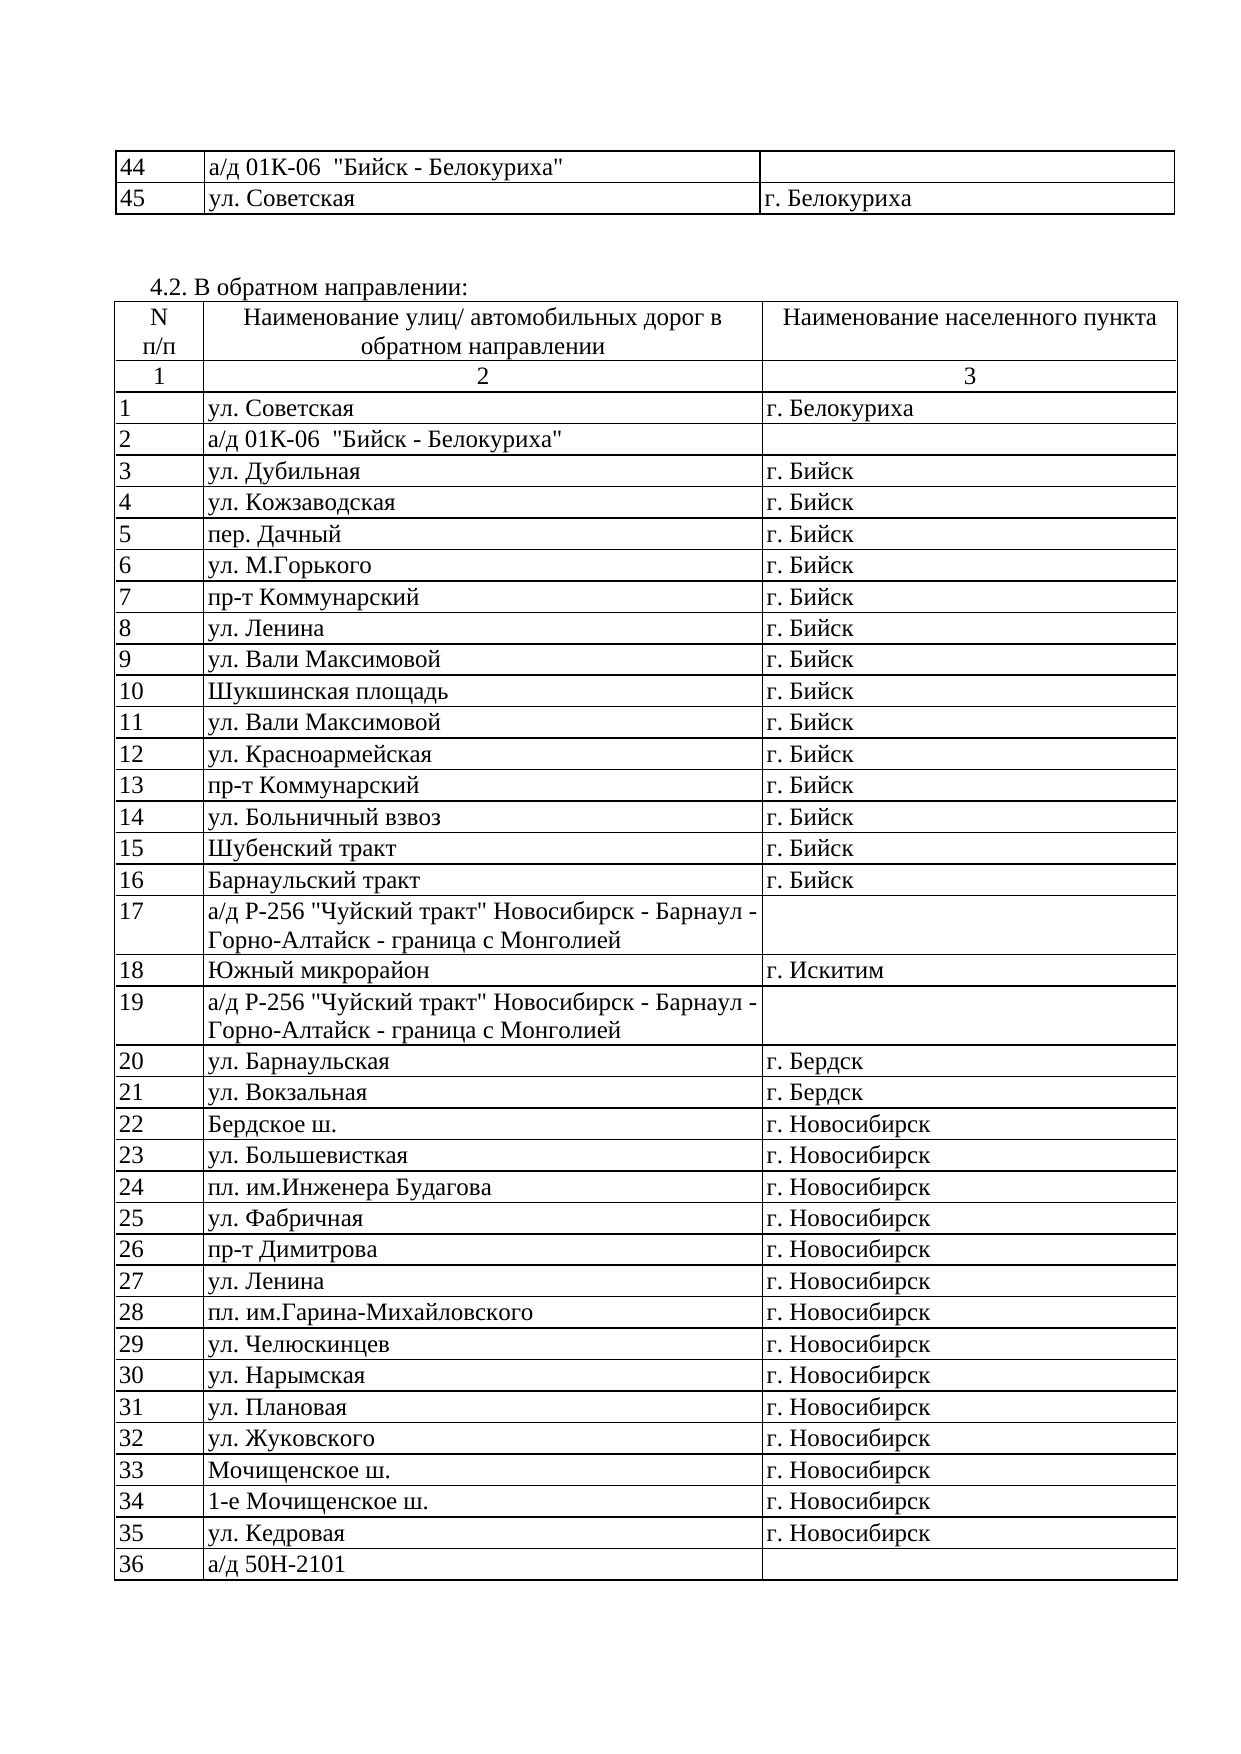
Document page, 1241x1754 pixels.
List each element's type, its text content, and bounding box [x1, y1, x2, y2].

table_cell 22 [115, 1108, 203, 1138]
table_cell ул. Фабричная [204, 1203, 762, 1233]
table_cell а/д 50Н-2101 [204, 1549, 762, 1579]
table_cell 27 [115, 1265, 203, 1296]
table_cell г. Бийск [763, 800, 1177, 832]
table_cell 1 [115, 361, 203, 391]
table_cell пр-т Коммунарский [204, 770, 762, 800]
table_cell г. Новосибирск [763, 1139, 1177, 1170]
table_cell г. Новосибирск [763, 1453, 1177, 1484]
table_cell пл. им.Гарина-Михайловского [204, 1297, 762, 1327]
table_cell 45 [117, 183, 204, 213]
table_cell 29 [115, 1328, 203, 1359]
table_cell а/д 01К-06 "Бийск - Белокуриха" [205, 152, 759, 181]
table_cell 3 [763, 360, 1177, 391]
table_cell Шукшинская площадь [204, 676, 762, 706]
table_cell а/д 01К-06 "Бийск - Белокуриха" [204, 424, 762, 454]
table_cell 35 [115, 1517, 203, 1547]
table_cell г. Новосибирск [763, 1327, 1177, 1359]
table_cell Шубенский тракт [204, 833, 762, 863]
table_cell пр-т Коммунарский [204, 582, 762, 611]
table_cell г. Бийск [763, 517, 1177, 548]
table_cell а/д Р-256 "Чуйский тракт" Новосибирск - Барнаул - Горно-Алтайск - граница с Монголией [204, 896, 762, 954]
table_cell г. Бийск [763, 549, 1177, 580]
table_cell ул. Плановая [204, 1392, 762, 1422]
table_cell ул. Вали Максимовой [204, 707, 762, 737]
table_cell г. Новосибирск [763, 1201, 1177, 1233]
table_cell [763, 1548, 1177, 1579]
table_cell 30 [115, 1360, 203, 1390]
table_cell 36 [115, 1549, 203, 1579]
table_header N п/п [115, 302, 203, 360]
table_header Наименование населенного пункта [763, 302, 1177, 360]
table_cell 23 [115, 1140, 203, 1170]
table_cell г. Бийск [763, 611, 1177, 643]
table_cell 11 [115, 707, 203, 737]
table_cell 7 [115, 581, 203, 611]
table_cell 4 [115, 487, 203, 517]
table_cell г. Белокуриха [763, 391, 1177, 423]
table_cell г. Новосибирск [763, 1485, 1177, 1516]
table_cell 17 [115, 896, 203, 954]
table_cell 21 [115, 1077, 203, 1107]
table_cell пр-т Димитрова [204, 1235, 762, 1264]
table_cell г. Новосибирск [763, 1390, 1177, 1422]
table_cell Мочищенское ш. [204, 1455, 762, 1484]
table_cell г. Новосибирск [763, 1516, 1177, 1547]
table_cell г. Бийск [763, 863, 1177, 894]
table_cell 2 [204, 361, 762, 391]
table_cell [763, 895, 1177, 954]
table_cell ул. Советская [204, 393, 762, 423]
table_cell г. Искитим [763, 954, 1177, 985]
table_cell ул. Вали Максимовой [204, 645, 762, 674]
table_cell г. Бердск [763, 1044, 1177, 1076]
table_cell 18 [115, 955, 203, 985]
table_cell 28 [115, 1297, 203, 1327]
table_cell 13 [115, 770, 203, 800]
table_cell г. Бийск [763, 737, 1177, 769]
table_cell г. Бийск [763, 832, 1177, 863]
table_cell ул. Ленина [204, 613, 762, 643]
table_cell 8 [115, 613, 203, 643]
table_cell 19 [115, 986, 203, 1044]
table_cell г. Новосибирск [763, 1359, 1177, 1390]
table_cell г. Белокуриха [761, 183, 1174, 213]
table_cell ул. Больничный взвоз [204, 802, 762, 832]
table_cell ул. Нарымская [204, 1360, 762, 1390]
table_header Наименование улиц/ автомобильных дорог в обратном направлении [204, 302, 762, 360]
text 4.2. В обратном направлении: [150, 272, 1090, 301]
table_cell г. Новосибирск [763, 1170, 1177, 1201]
table_cell ул. Барнаульская [204, 1046, 762, 1076]
table_cell 34 [115, 1486, 203, 1516]
table_cell [763, 985, 1177, 1044]
table_cell г. Новосибирск [763, 1233, 1177, 1264]
table_cell пер. Дачный [204, 519, 762, 548]
table_cell Южный микрорайон [204, 955, 762, 985]
table_cell пл. им.Инженера Будагова [204, 1172, 762, 1201]
table_cell 16 [115, 864, 203, 894]
table_cell 15 [115, 833, 203, 863]
table_cell 14 [115, 801, 203, 832]
table_cell г. Новосибирск [763, 1264, 1177, 1296]
table_cell г. Бердск [763, 1076, 1177, 1107]
table_cell Бердское ш. [204, 1109, 762, 1138]
table_cell [761, 152, 1174, 181]
table_cell г. Бийск [763, 580, 1177, 611]
table_cell ул. Большевисткая [204, 1140, 762, 1170]
table_cell г. Бийск [763, 769, 1177, 800]
table_cell 31 [115, 1391, 203, 1422]
table_cell 20 [115, 1045, 203, 1076]
table_cell г. Новосибирск [763, 1107, 1177, 1138]
table_cell ул. Вокзальная [204, 1077, 762, 1107]
table_cell 33 [115, 1454, 203, 1484]
table_cell 26 [115, 1234, 203, 1264]
table_cell г. Бийск [763, 674, 1177, 706]
table_cell 24 [115, 1171, 203, 1201]
table_cell 1-е Мочищенское ш. [204, 1486, 762, 1516]
table_cell Барнаульский тракт [204, 865, 762, 894]
table_cell 9 [115, 644, 203, 674]
table_cell 5 [115, 518, 203, 548]
table_cell ул. Кедровая [204, 1518, 762, 1547]
table_cell ул. Кожзаводская [204, 487, 762, 517]
table_cell 10 [115, 675, 203, 706]
table_cell г. Бийск [763, 643, 1177, 674]
table_cell ул. Красноармейская [204, 739, 762, 769]
table_cell 2 [115, 424, 203, 454]
table_cell ул. Жуковского [204, 1423, 762, 1453]
table_cell ул. Челюскинцев [204, 1329, 762, 1359]
table_cell 3 [115, 455, 203, 486]
table_cell г. Новосибирск [763, 1296, 1177, 1327]
table_cell 44 [117, 152, 204, 181]
table_cell 32 [115, 1423, 203, 1453]
table_cell а/д Р-256 "Чуйский тракт" Новосибирск - Барнаул - Горно-Алтайск - граница с Монголией [204, 987, 762, 1044]
table_cell ул. Советская [205, 183, 759, 213]
table_cell [763, 423, 1177, 454]
table_cell 25 [115, 1203, 203, 1233]
table_cell 1 [115, 392, 203, 423]
table_cell ул. Дубильная [204, 456, 762, 486]
table_cell г. Бийск [763, 706, 1177, 737]
table_cell 12 [115, 738, 203, 769]
table_cell ул. М.Горького [204, 550, 762, 580]
table_cell г. Новосибирск [763, 1422, 1177, 1453]
table_cell г. Бийск [763, 486, 1177, 517]
table_cell 6 [115, 550, 203, 580]
table_cell ул. Ленина [204, 1266, 762, 1296]
table_cell г. Бийск [763, 454, 1177, 486]
